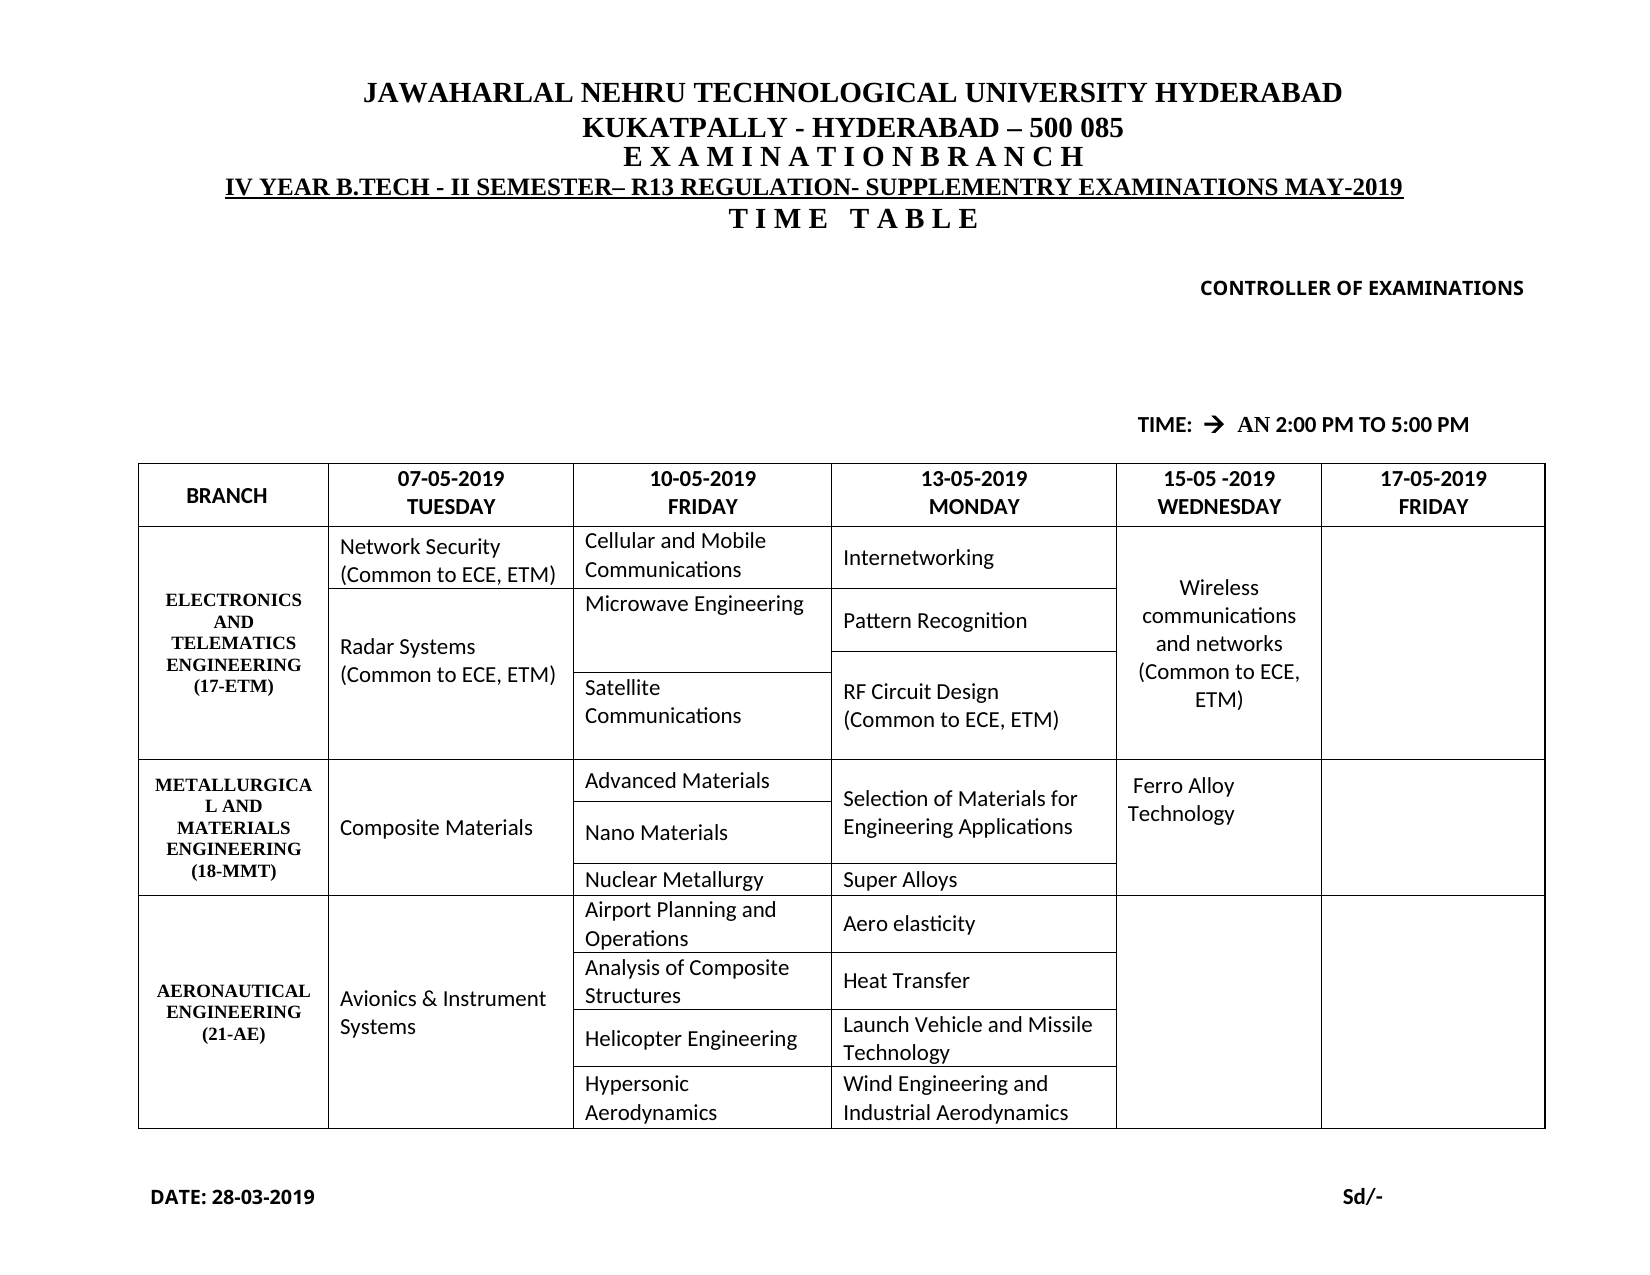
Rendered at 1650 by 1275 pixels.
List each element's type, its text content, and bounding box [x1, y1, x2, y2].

table_cell Nuclear Metallurgy [574, 864, 831, 894]
table_cell Ferro Alloy Technology [1117, 760, 1321, 894]
table_cell Internetworking [832, 527, 1116, 588]
table_cell [1322, 527, 1544, 759]
table_cell [1322, 760, 1544, 894]
table_cell Airport Planning and Operations [574, 896, 831, 952]
table_cell Microwave Engineering [574, 589, 831, 672]
table_header 13-05-2019 MONDAY [832, 464, 1116, 526]
table_header 15-05 -2019 WEDNESDAY [1117, 464, 1321, 526]
table_cell Avionics & Instrument Systems [329, 896, 573, 1128]
table_cell Launch Vehicle and Missile Technology [832, 1010, 1116, 1066]
table_cell [1322, 896, 1544, 1128]
table_cell Pattern Recognition [832, 589, 1116, 651]
text TIME: AN 2:00 PM TO 5:00 PM [150, 410, 1556, 438]
table_cell Selection of Materials for Engineering Applications [832, 760, 1116, 863]
table_cell Cellular and Mobile Communications [574, 527, 831, 588]
table_cell Satellite Communications [574, 673, 831, 759]
table_cell Advanced Materials [574, 760, 831, 801]
table_header 10-05-2019 FRIDAY [574, 464, 831, 526]
table_cell Super Alloys [832, 864, 1116, 894]
table_cell Wireless communications and networks (Common to ECE, ETM) [1117, 527, 1321, 759]
table_cell METALLURGICAL AND MATERIALS ENGINEERING (18-MMT) [139, 760, 328, 894]
table_cell Aero elasticity [832, 896, 1116, 952]
table_cell Composite Materials [329, 760, 573, 894]
table_header BRANCH [139, 464, 328, 526]
table_header 07-05-2019 TUESDAY [329, 464, 573, 526]
text CONTROLLER OF EXAMINATIONS [150, 263, 1556, 304]
table_cell ELECTRONICS AND TELEMATICS ENGINEERING (17-ETM) [139, 527, 328, 759]
table_cell AERONAUTICAL ENGINEERING (21-AE) [139, 896, 328, 1128]
table_cell Helicopter Engineering [574, 1010, 831, 1066]
table_header 17-05-2019 FRIDAY [1322, 464, 1544, 526]
table_cell [1117, 896, 1321, 1128]
table_cell Wind Engineering and Industrial Aerodynamics [832, 1067, 1116, 1128]
table_cell Heat Transfer [832, 953, 1116, 1009]
table_cell Radar Systems (Common to ECE, ETM) [329, 589, 573, 759]
text DATE: 28-03-2019 Sd/- [150, 1182, 1556, 1210]
table_cell Nano Materials [574, 802, 831, 863]
table_cell Hypersonic Aerodynamics [574, 1067, 831, 1128]
table_cell Analysis of Composite Structures [574, 953, 831, 1009]
table_cell RF Circuit Design (Common to ECE, ETM) [832, 652, 1116, 759]
table_cell Network Security (Common to ECE, ETM) [329, 527, 573, 588]
